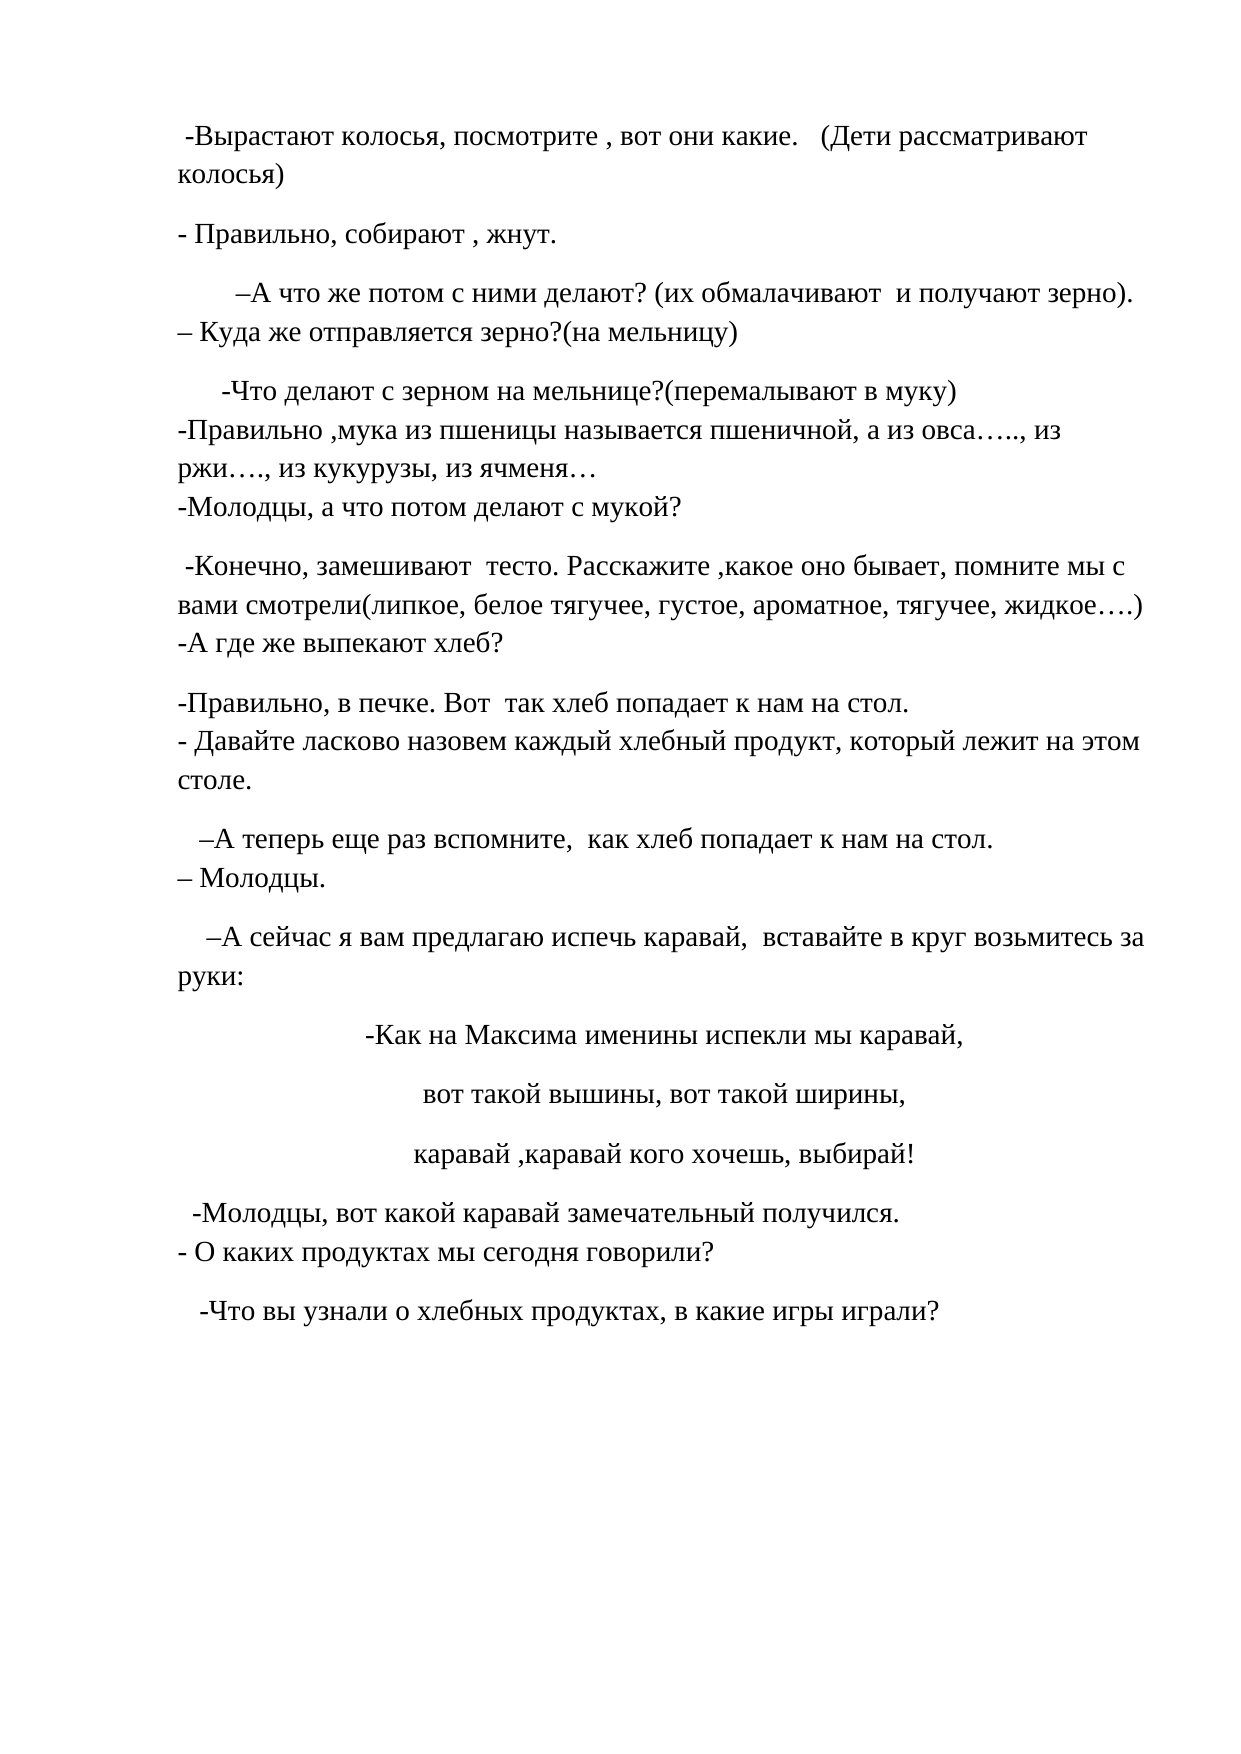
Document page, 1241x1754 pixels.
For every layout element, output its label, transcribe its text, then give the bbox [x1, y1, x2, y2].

text -Вырастают колосья, посмотрите , вот они какие. (Дети рассматривают колосья) [177, 118, 1152, 190]
text каравай ,каравай кого хочешь, выбирай! [177, 1136, 1152, 1169]
text - Правильно, собирают , жнут. [177, 216, 1152, 249]
text -Что делают с зерном на мельнице?(перемалывают в муку) -Правильно ,мука из пшеницы называется пшеничной, а из овса….., из ржи…., из кукурузы, из ячменя… -Молодцы, а что потом делают с мукой? [177, 373, 1152, 522]
text –А что же потом с ними делают? (их обмалачивают и получают зерно). – Куда же отправляется зерно?(на мельницу) [177, 275, 1152, 347]
text –А сейчас я вам предлагаю испечь каравай, вставайте в круг возьмитесь за руки: [177, 919, 1152, 991]
text вот такой вышины, вот такой ширины, [177, 1076, 1152, 1110]
text -Как на Максима именины испекли мы каравай, [177, 1017, 1152, 1051]
text -Конечно, замешивают тесто. Расскажите ,какое оно бывает, помните мы с вами смотрели(липкое, белое тягучее, густое, ароматное, тягучее, жидкое….) -А где же выпекают хлеб? [177, 548, 1152, 659]
text -Что вы узнали о хлебных продуктах, в какие игры играли? [177, 1293, 1152, 1327]
text -Молодцы, вот какой каравай замечательный получился. - О каких продуктах мы сегодня говорили? [177, 1195, 1152, 1267]
text -Правильно, в печке. Вот так хлеб попадает к нам на стол. - Давайте ласково назовем каждый хлебный продукт, который лежит на этом столе. [177, 685, 1152, 795]
text –А теперь еще раз вспомните, как хлеб попадает к нам на стол. – Молодцы. [177, 821, 1152, 893]
